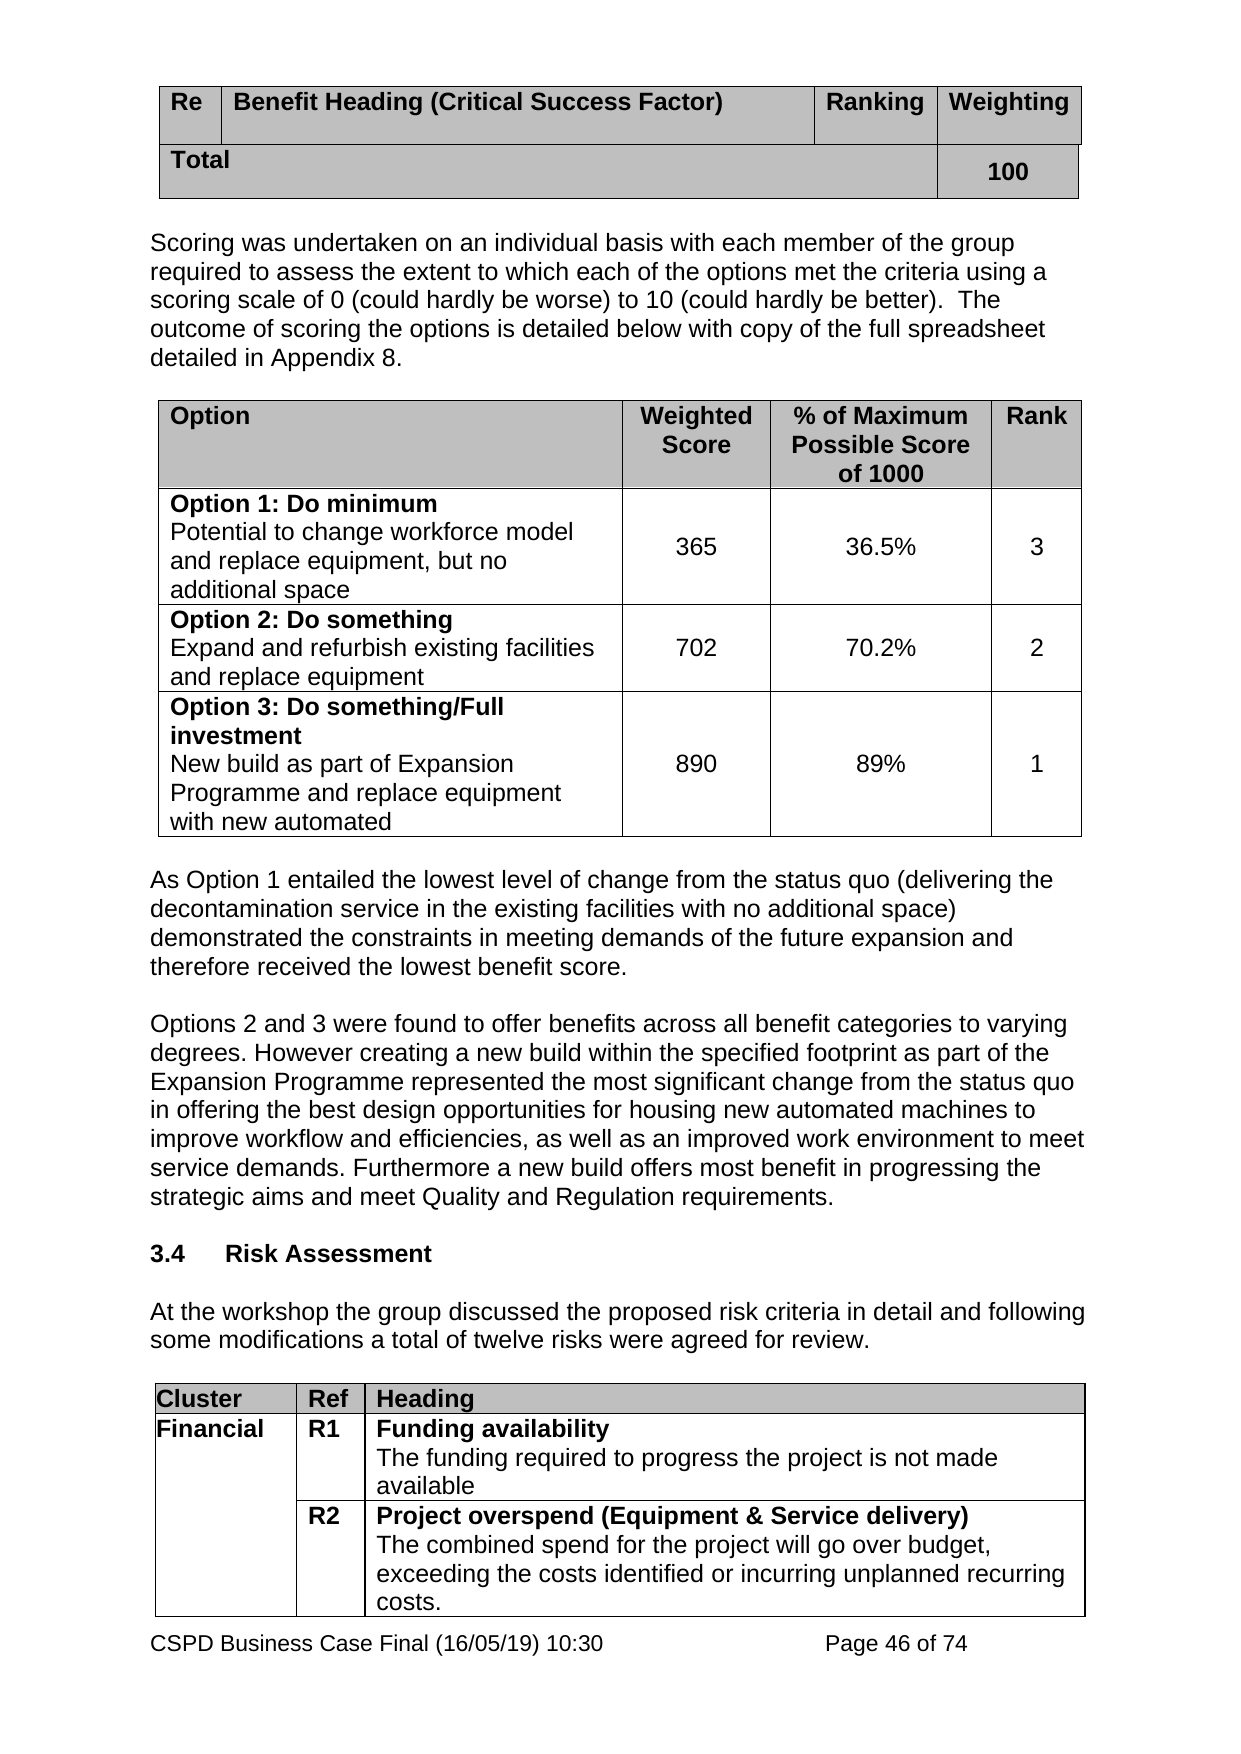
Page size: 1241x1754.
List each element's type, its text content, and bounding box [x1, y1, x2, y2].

table_cell Funding availability The funding required to progress the project is not made available [366, 1414, 1084, 1500]
table_cell 890 [623, 692, 770, 836]
table_header Ref [160, 87, 221, 144]
table_header Ref [297, 1384, 364, 1413]
table_cell R1 [297, 1414, 364, 1500]
text Scoring was undertaken on an individual basis with each member of the group required to assess the extent to which each of the options met the criteria using a scoring scale of 0 (could hardly be worse) to 10 (could hardly be better). The outcome of scoring the options is detailed below with copy of the full spreadsheet detailed in Appendix 8. [150, 228, 1090, 371]
table_cell 36.5% [771, 489, 991, 603]
table_cell Option 3: Do something/Full investment New build as part of Expansion Programme and replace equipment with new automated [159, 692, 622, 836]
table_cell Option 1: Do minimum Potential to change workforce model and replace equipment, but no additional space [159, 489, 622, 603]
table_cell Project overspend (Equipment & Service delivery) The combined spend for the project will go over budget, exceeding the costs identified or incurring unplanned recurring costs. [366, 1501, 1084, 1616]
table_cell Option 2: Do something Expand and refurbish existing facilities and replace equipment [159, 605, 622, 691]
table_cell Total [160, 145, 937, 198]
table_header Option [159, 401, 622, 487]
table_cell 365 [623, 489, 770, 603]
table_cell Financial [156, 1414, 296, 1616]
table_cell 70.2% [771, 605, 991, 691]
table_header Weighting [938, 87, 1081, 144]
table_cell 3 [992, 489, 1081, 603]
table_cell 89% [771, 692, 991, 836]
table_header Weighted Score [623, 401, 770, 487]
table_header Ranking [815, 87, 937, 144]
table_cell R2 [297, 1501, 364, 1616]
text 3.4 Risk Assessment [150, 1239, 1090, 1268]
table_header Heading [366, 1384, 1084, 1413]
table_cell 100 [938, 145, 1078, 198]
text As Option 1 entailed the lowest level of change from the status quo (delivering the decontamination service in the existing facilities with no additional space) demonstrated the constraints in meeting demands of the future expansion and therefore received the lowest benefit score. [150, 865, 1090, 980]
table_header Rank [992, 401, 1081, 487]
table_header % of Maximum Possible Score of 1000 [771, 401, 991, 487]
table_cell 702 [623, 605, 770, 691]
table_cell 1 [992, 692, 1081, 836]
text Options 2 and 3 were found to offer benefits across all benefit categories to varying degrees. However creating a new build within the specified footprint as part of the Expansion Programme represented the most significant change from the status quo in offering the best design opportunities for housing new automated machines to improve workflow and efficiencies, as well as an improved work environment to meet service demands. Furthermore a new build offers most benefit in progressing the strategic aims and meet Quality and Regulation requirements. [150, 1009, 1090, 1210]
table_cell 2 [992, 605, 1081, 691]
table_header Benefit Heading (Critical Success Factor) [222, 87, 814, 144]
table_header Cluster [156, 1384, 296, 1413]
text At the workshop the group discussed the proposed risk criteria in detail and following some modifications a total of twelve risks were agreed for review. [150, 1297, 1090, 1354]
